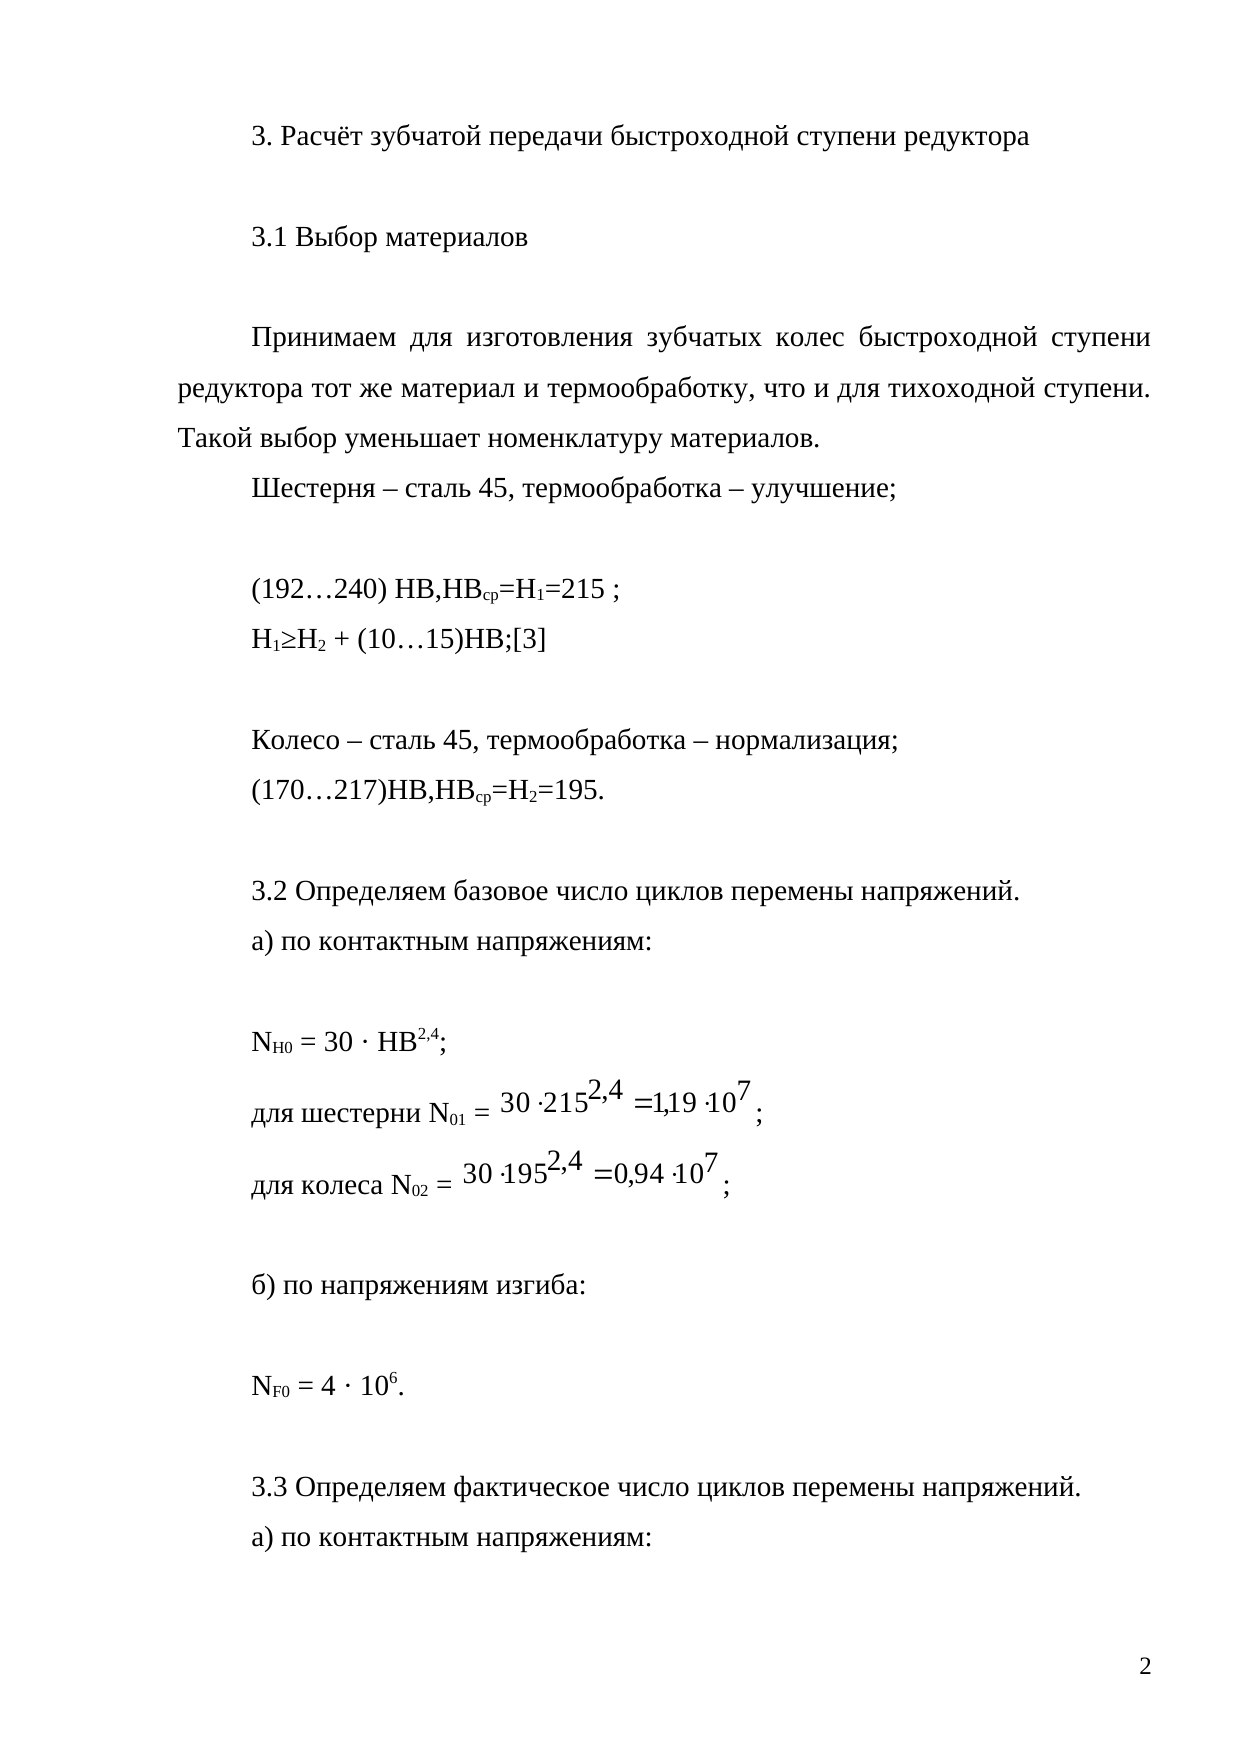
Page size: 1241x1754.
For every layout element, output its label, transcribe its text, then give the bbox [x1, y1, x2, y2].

text (170…217)НВ,НВср=Н2=195. [177, 772, 1152, 806]
text б) по напряжениям изгиба: [177, 1267, 1152, 1301]
text Колесо – сталь 45, термообработка – нормализация; [177, 722, 1152, 755]
text 3.2 Определяем базовое число циклов перемены напряжений. [177, 873, 1152, 906]
text Принимаем для изготовления зубчатых колес быстроходной ступени редуктора тот же материал и термообработку, что и для тихоходной ступени. Такой выбор уменьшает номенклатуру материалов. [177, 319, 1152, 453]
text а) по контактным напряжениям: [177, 923, 1152, 957]
text для колеса N02 = ; [177, 1146, 1152, 1200]
text Шестерня – сталь 45, термообработка – улучшение; [177, 470, 1152, 504]
text 3.1 Выбор материалов [177, 219, 1152, 252]
text (192…240) НВ,НВср=Н1=215 ; [177, 571, 1152, 604]
text а) по контактным напряжениям: [177, 1519, 1152, 1553]
text 3.3 Определяем фактическое число циклов перемены напряжений. [177, 1469, 1152, 1502]
text NН0 = 30 · НВ2,4; [177, 1024, 1152, 1057]
text NF0 = 4 · 106. [177, 1368, 1152, 1402]
text Н1≥Н2 + (10…15)НВ;[3] [177, 621, 1152, 655]
text 3. Расчёт зубчатой передачи быстроходной ступени редуктора [177, 118, 1152, 152]
text для шестерни N01 = ; [177, 1074, 1152, 1129]
